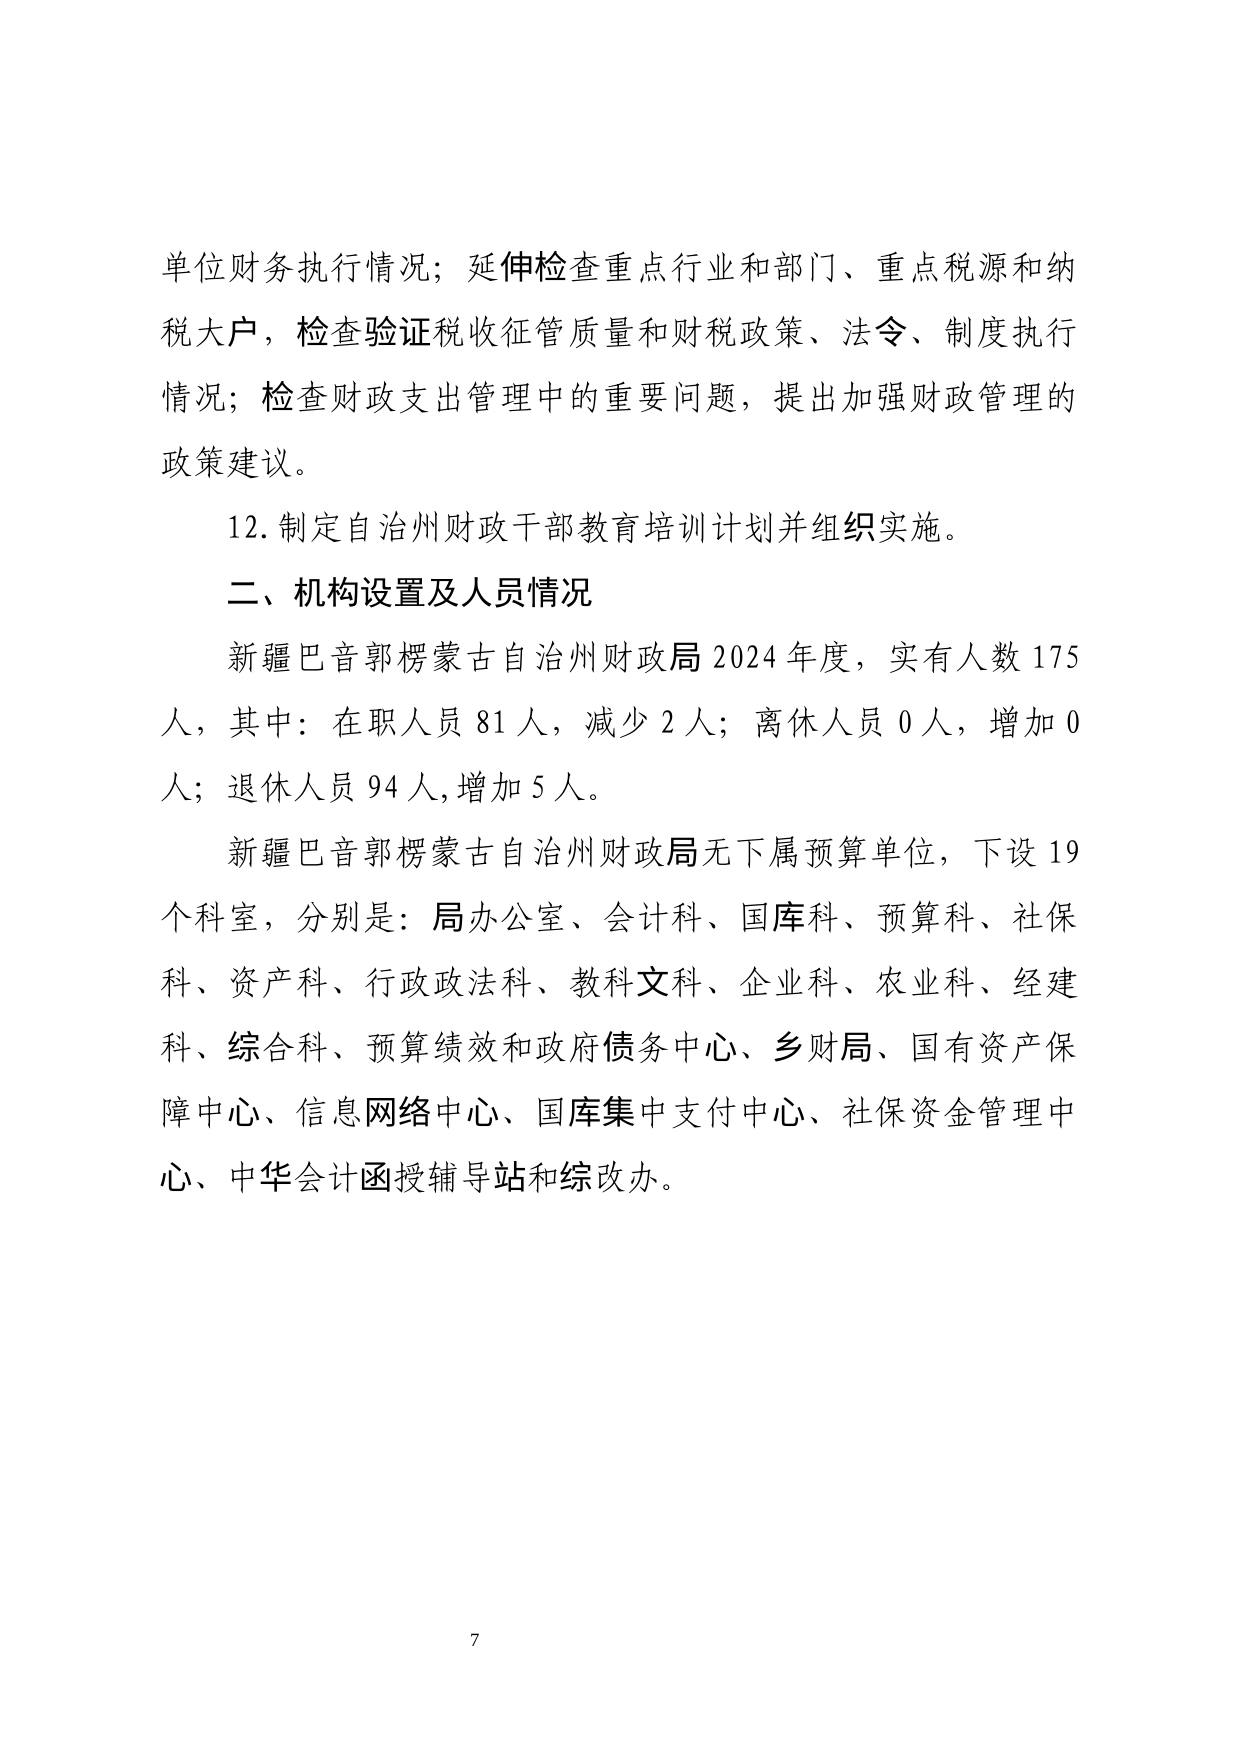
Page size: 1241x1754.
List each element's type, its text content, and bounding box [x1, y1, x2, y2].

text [159, 233, 1081, 493]
text 12.制定自治州财政干部教育培训计划并组织实施。 [159, 493, 1081, 558]
text 新疆巴音郭楞蒙古自治州财政局无下属预算单位，下设19个科室，分别是：局办公室、会计科、国库科、预算科、社保科、资产科、行政政法科、教科文科、企业科、农业科、经建科、综合科、预算绩效和政府债务中心、乡财局、国有资产保障中心、信息网络中心、国库集中支付中心、社保资金管理中心、中华会计函授辅导站和综改办。 [159, 818, 1081, 1208]
text 新疆巴音郭楞蒙古自治州财政局2024年度，实有人数175人，其中：在职人员81人，减少2人；离休人员0人，增加0人；退休人员94人,增加5人。 [159, 623, 1081, 818]
text 二、机构设置及人员情况 [159, 558, 1081, 623]
